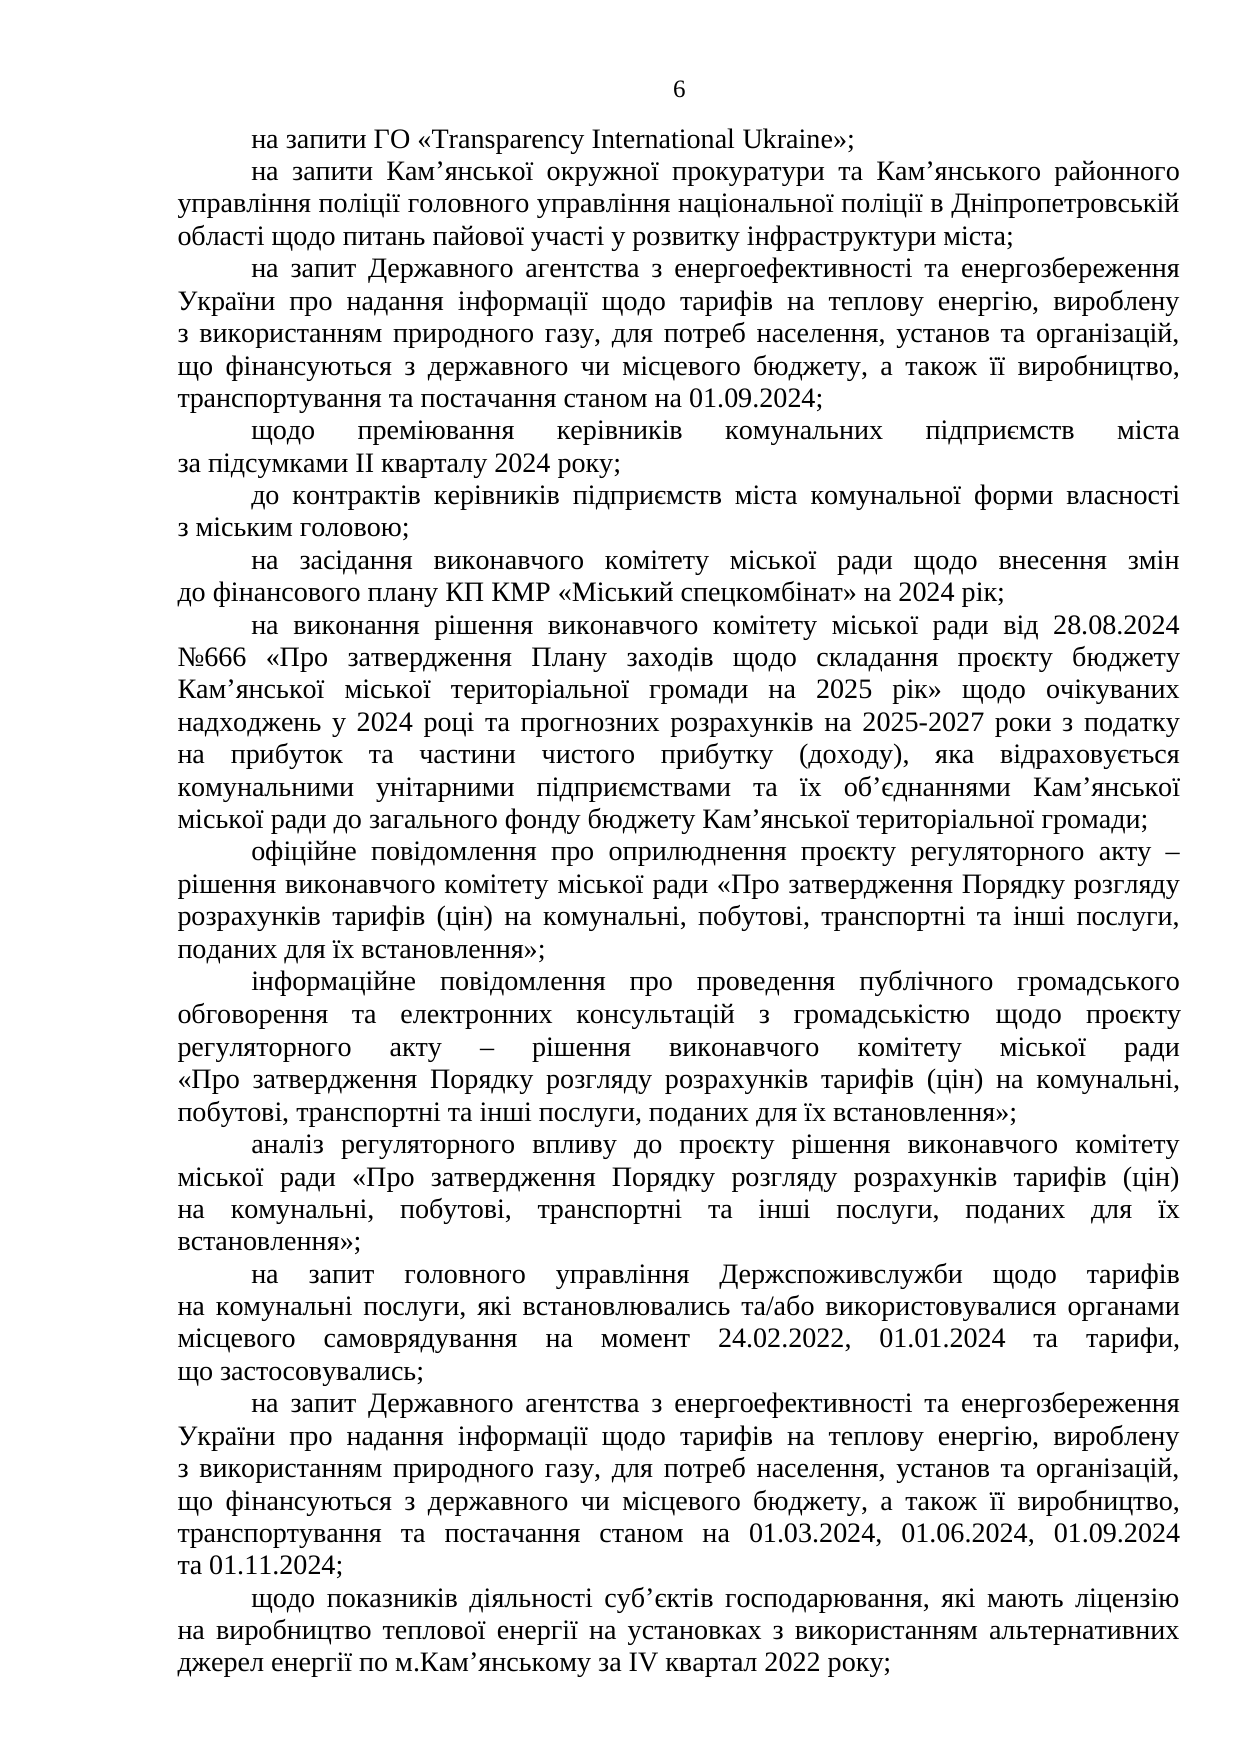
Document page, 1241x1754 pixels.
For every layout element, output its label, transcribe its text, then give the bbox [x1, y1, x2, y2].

text на засідання виконавчого комітету міської ради щодо внесення змін до фінансового плану КП КМР «Міський спецкомбінат» на 2024 рік; [177, 543, 1181, 608]
text щодо показників діяльності суб’єктів господарювання, які мають ліцензію на виробництво теплової енергії на установках з використанням альтернативних джерел енергії по м.Кам’янському за ІV квартал 2022 року; [177, 1581, 1181, 1678]
text до контрактів керівників підприємств міста комунальної форми власності з міським головою; [177, 478, 1181, 543]
text на виконання рішення виконавчого комітету міської ради від 28.08.2024 №666 «Про затвердження Плану заходів щодо складання проєкту бюджету Кам’янської міської територіальної громади на 2025 рік» щодо очікуваних надходжень у 2024 році та прогнозних розрахунків на 2025-2027 роки з податку на прибуток та частини чистого прибутку (доходу), яка відраховується комунальними унітарними підприємствами та їх об’єднаннями Кам’янської міської ради до загального фонду бюджету Кам’янської територіальної громади; [177, 608, 1181, 834]
text офіційне повідомлення про оприлюднення проєкту регуляторного акту – рішення виконавчого комітету міської ради «Про затвердження Порядку розгляду розрахунків тарифів (цін) на комунальні, побутові, транспортні та інші послуги, поданих для їх встановлення»; [177, 834, 1181, 964]
text на запит Державного агентства з енергоефективності та енергозбереження України про надання інформації щодо тарифів на теплову енергію, вироблену з використанням природного газу, для потреб населення, установ та організацій, що фінансуються з державного чи місцевого бюджету, а також її виробництво, транспортування та постачання станом на 01.03.2024, 01.06.2024, 01.09.2024 та 01.11.2024; [177, 1386, 1181, 1581]
text на запити ГО «Transparency International Ukraine»; [177, 122, 1181, 154]
text на запит Державного агентства з енергоефективності та енергозбереження України про надання інформації щодо тарифів на теплову енергію, вироблену з використанням природного газу, для потреб населення, установ та організацій, що фінансуються з державного чи місцевого бюджету, а також її виробництво, транспортування та постачання станом на 01.09.2024; [177, 251, 1181, 413]
text на запити Кам’янської окружної прокуратури та Кам’янського районного управління поліції головного управління національної поліції в Дніпропетровській області щодо питань пайової участі у розвитку інфраструктури міста; [177, 154, 1181, 251]
text інформаційне повідомлення про проведення публічного громадського обговорення та електронних консультацій з громадськістю щодо проєкту регуляторного акту – рішення виконавчого комітету міської ради «Про затвердження Порядку розгляду розрахунків тарифів (цін) на комунальні, побутові, транспортні та інші послуги, поданих для їх встановлення»; [177, 964, 1181, 1127]
text аналіз регуляторного впливу до проєкту рішення виконавчого комітету міської ради «Про затвердження Порядку розгляду розрахунків тарифів (цін) на комунальні, побутові, транспортні та інші послуги, поданих для їх встановлення»; [177, 1127, 1181, 1257]
text щодо преміювання керівників комунальних підприємств міста за підсумками ІІ кварталу 2024 року; [177, 413, 1181, 478]
text на запит головного управління Держспоживслужби щодо тарифів на комунальні послуги, які встановлювались та/або використовувалися органами місцевого самоврядування на момент 24.02.2022, 01.01.2024 та тарифи, що застосовувались; [177, 1257, 1181, 1386]
